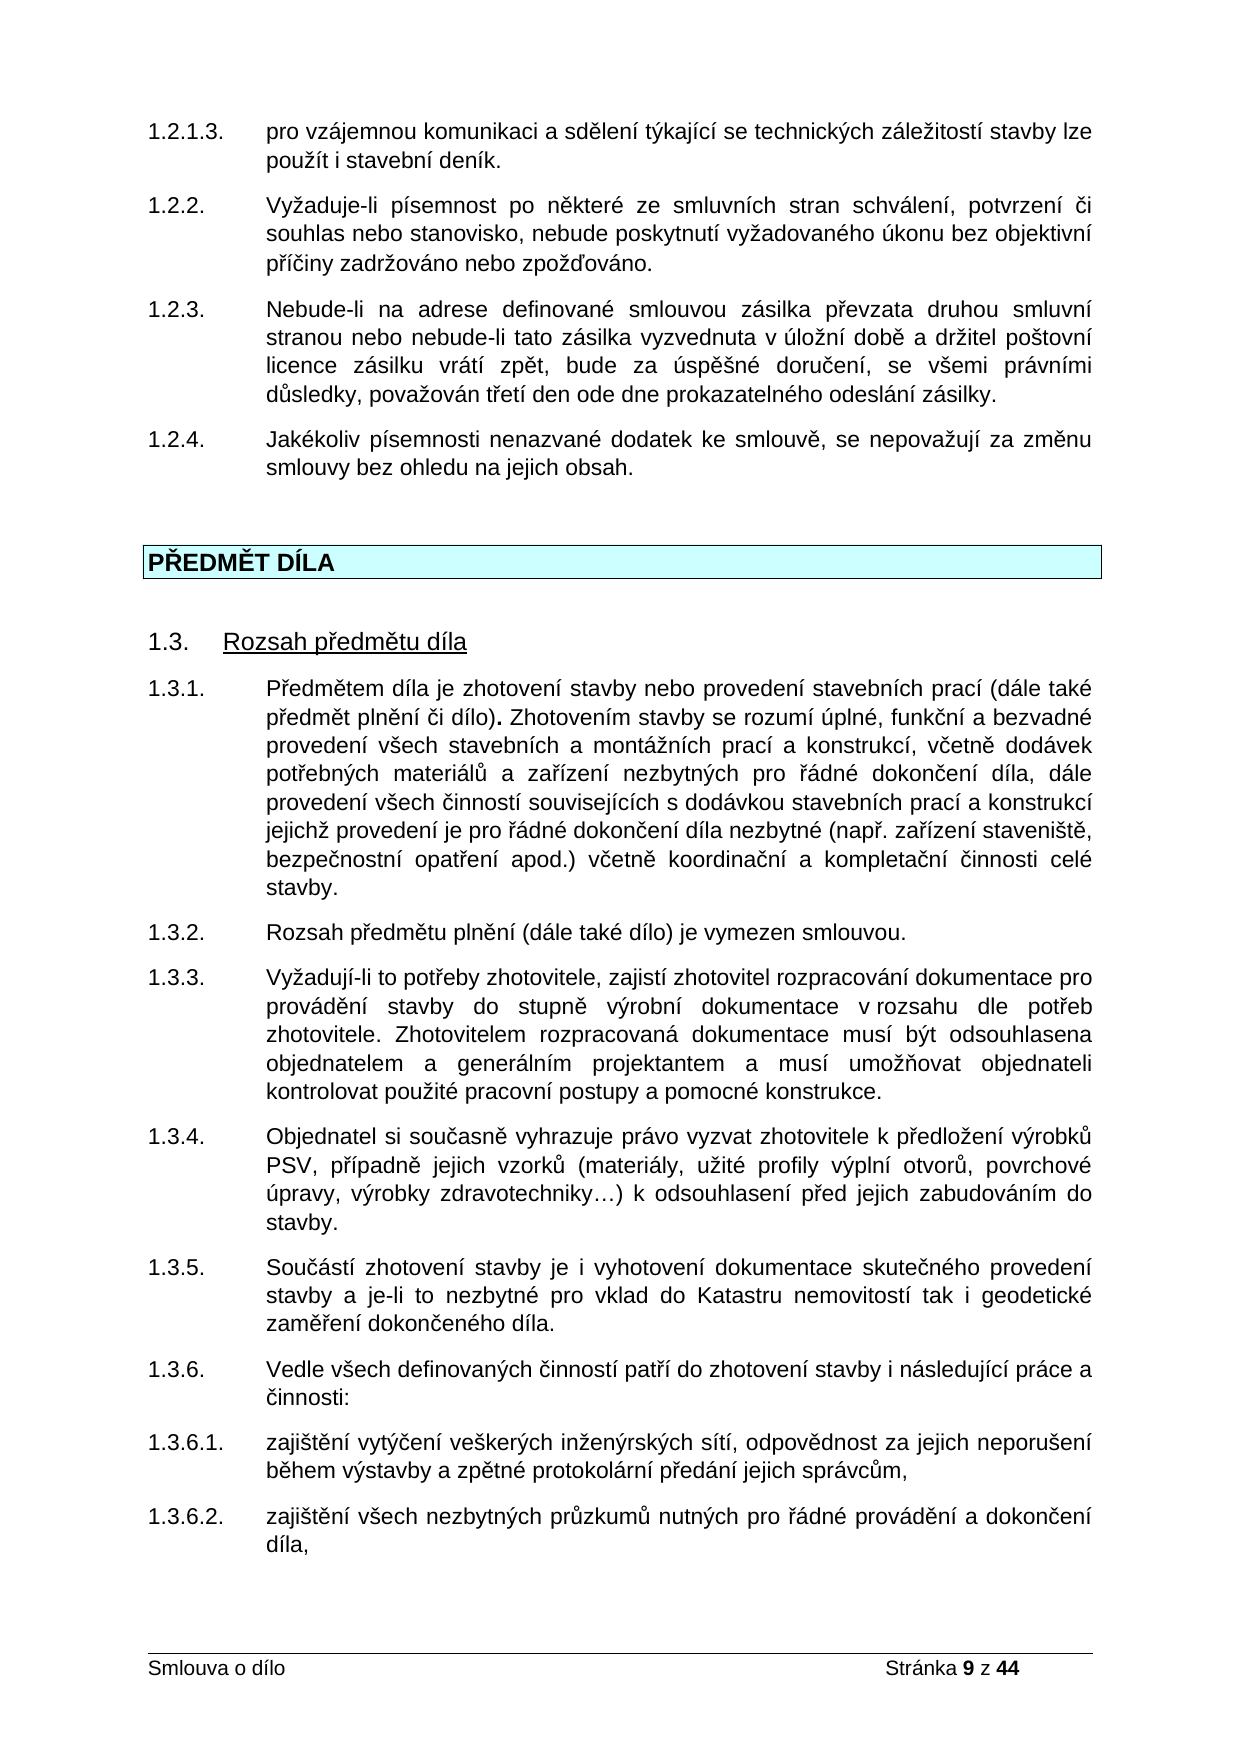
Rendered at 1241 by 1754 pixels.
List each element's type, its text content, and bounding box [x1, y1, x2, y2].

list Součástí zhotovení stavby je i vyhotovení dokumentace skutečného provedení stavby a je-li to nezbytné pro vklad do Katastru nemovitostí tak i geodetické zaměření dokončeného díla. [148, 1253, 1093, 1337]
list Rozsah předmětu díla [148, 627, 1093, 656]
list Jakékoliv písemnosti nenazvané dodatek ke smlouvě, se nepovažují za změnu smlouvy bez ohledu na jejich obsah. [148, 426, 1093, 481]
list zajištění všech nezbytných průzkumů nutných pro řádné provádění a dokončení díla, [148, 1503, 1093, 1557]
list Vyžaduje-li písemnost po některé ze smluvních stran schválení, potvrzení či souhlas nebo stanovisko, nebude poskytnutí vyžadovaného úkonu bez objektivní příčiny zadržováno nebo zpožďováno. [148, 192, 1093, 277]
list Vedle všech definovaných činností patří do zhotovení stavby i následující práce a činnosti: [148, 1356, 1093, 1410]
list zajištění vytýčení veškerých inženýrských sítí, odpovědnost za jejich neporušení během výstavby a zpětné protokolární předání jejich správcům, [148, 1429, 1093, 1484]
list Vyžadují-li to potřeby zhotovitele, zajistí zhotovitel rozpracování dokumentace pro provádění stavby do stupně výrobní dokumentace v rozsahu dle potřeb zhotovitele. Zhotovitelem rozpracovaná dokumentace musí být odsouhlasena objednatelem a generálním projektantem a musí umožňovat objednateli kontrolovat použité pracovní postupy a pomocné konstrukce. [148, 964, 1093, 1104]
text Předmět díla [144, 546, 1101, 578]
list pro vzájemnou komunikaci a sdělení týkající se technických záležitostí stavby lze použít i stavební deník. [148, 118, 1093, 173]
list Objednatel si současně vyhrazuje právo vyzvat zhotovitele k předložení výrobků PSV, případně jejich vzorků (materiály, užité profily výplní otvorů, povrchové úpravy, výrobky zdravotechniky…) k odsouhlasení před jejich zabudováním do stavby. [148, 1123, 1093, 1235]
list Předmětem díla je zhotovení stavby nebo provedení stavebních prací (dále také předmět plnění či dílo). Zhotovením stavby se rozumí úplné, funkční a bezvadné provedení všech stavebních a montážních prací a konstrukcí, včetně dodávek potřebných materiálů a zařízení nezbytných pro řádné dokončení díla, dále provedení všech činností souvisejících s dodávkou stavebních prací a konstrukcí jejichž provedení je pro řádné dokončení díla nezbytné (např. zařízení staveniště, bezpečnostní opatření apod.) včetně koordinační a kompletační činnosti celé stavby. [148, 675, 1093, 900]
list Rozsah předmětu plnění (dále také dílo) je vymezen smlouvou. [148, 919, 1093, 946]
list Nebude-li na adrese definované smlouvou zásilka převzata druhou smluvní stranou nebo nebude-li tato zásilka vyzvednuta v úložní době a držitel poštovní licence zásilku vrátí zpět, bude za úspěšné doručení, se všemi právními důsledky, považován třetí den ode dne prokazatelného odeslání zásilky. [148, 296, 1093, 407]
